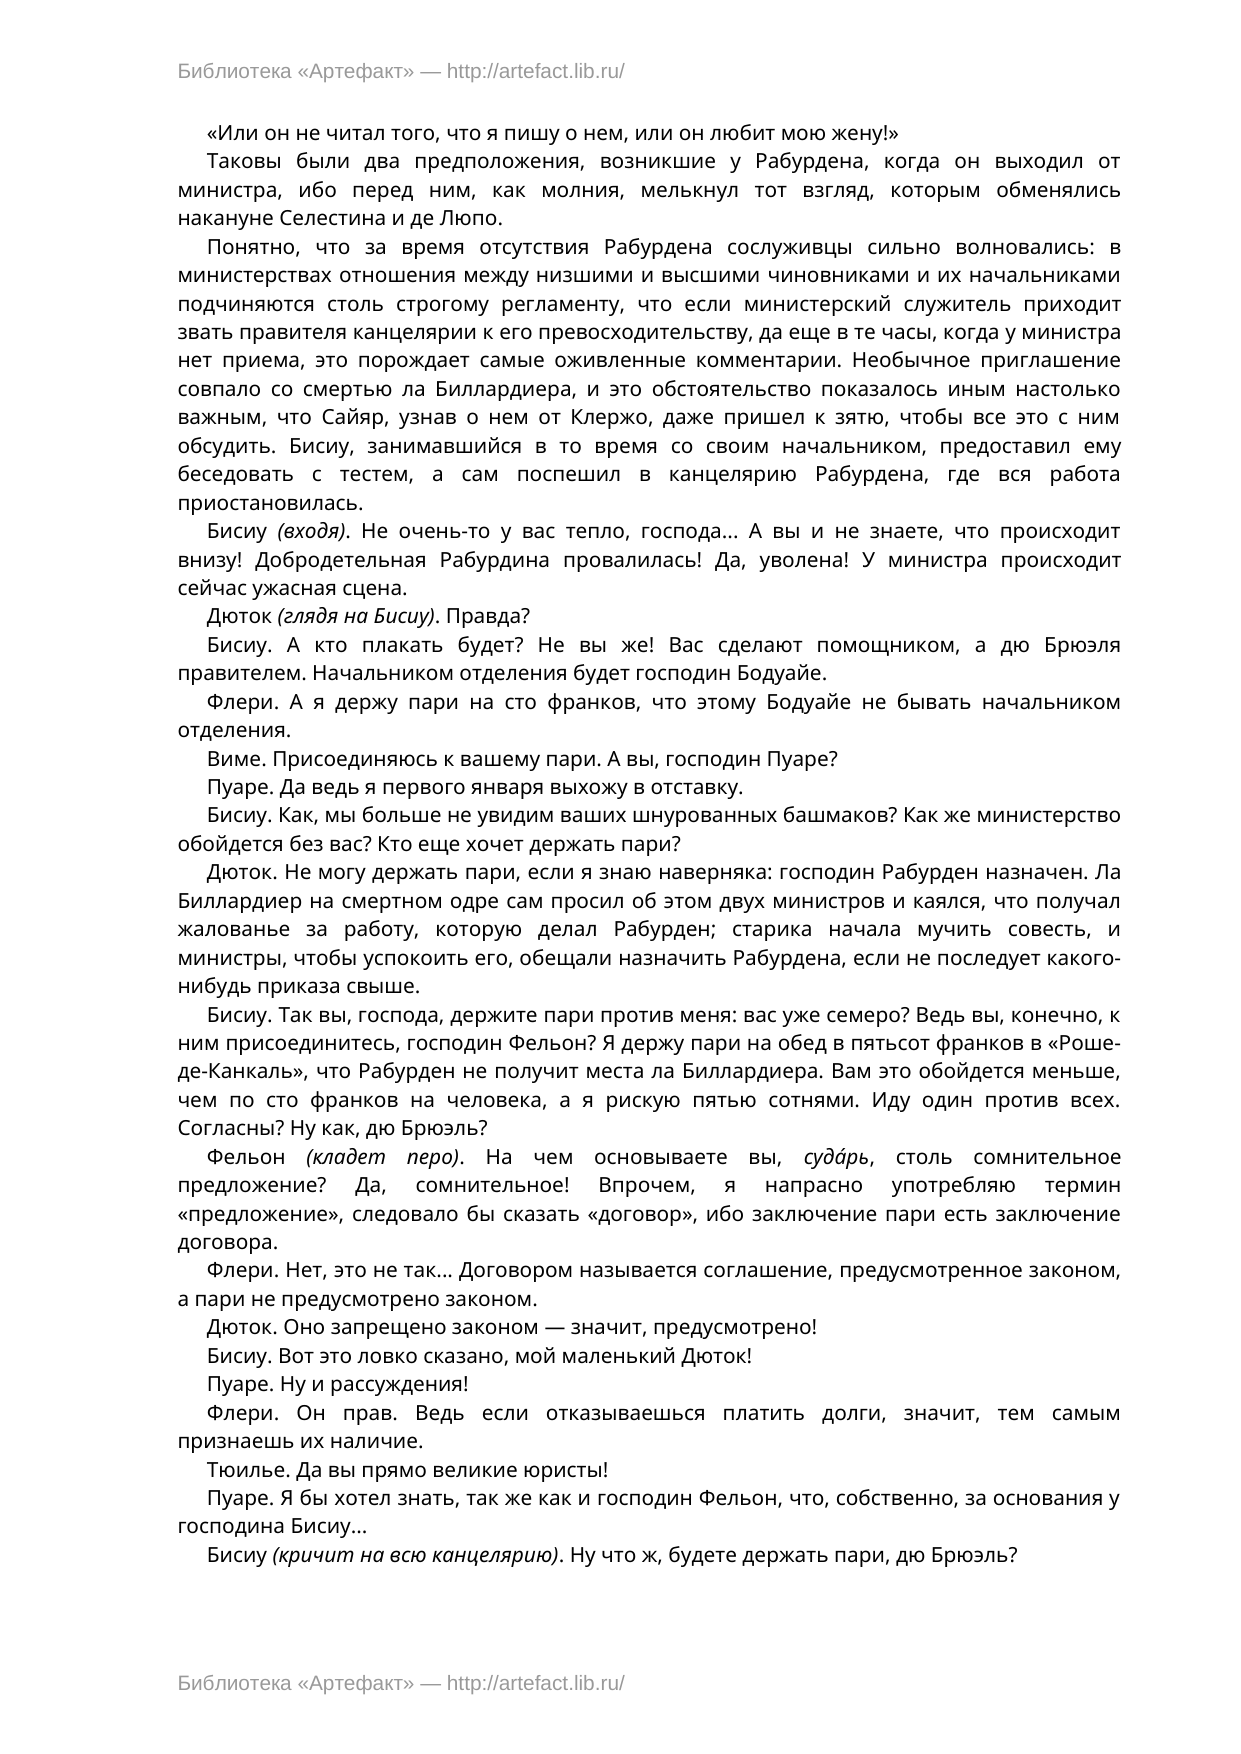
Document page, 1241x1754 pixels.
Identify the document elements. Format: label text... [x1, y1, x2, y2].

text Виме. Присоединяюсь к вашему пари. А вы, господин Пуаре? [177, 744, 1122, 772]
text Пуаре. Да ведь я первого января выхожу в отставку. [177, 772, 1122, 801]
text Бисиу (кричит на всю канцелярию). Ну что ж, будете держать пари, дю Брюэль? [177, 1540, 1122, 1568]
text Бисиу. Вот это ловко сказано, мой маленький Дюток! [177, 1341, 1122, 1369]
text Таковы были два предположения, возникшие у Рабурдена, когда он выходил от министра, ибо перед ним, как молния, мелькнул тот взгляд, которым обменялись накануне Селестина и де Люпо. [177, 147, 1122, 232]
text Флeри. А я держу пари на сто франков, что этому Бодуайе не бывать начальником отделения. [177, 687, 1122, 744]
text Флeри. Нет, это не так... Договором называется соглашение, предусмотренное законом, а пари не предусмотрено законом. [177, 1256, 1122, 1312]
text «Или он не читал того, что я пишу о нем, или он любит мою жену!» [177, 118, 1122, 147]
text Дюток. Оно запрещено законом — значит, предусмотрено! [177, 1312, 1122, 1341]
text Фельон (кладет перо). На чем основываете вы, судáрь, столь сомнительное предложение? Да, сомнительное! Впрочем, я напрасно употребляю термин «предложение», следовало бы сказать «договор», ибо заключение пари есть заключение договора. [177, 1142, 1122, 1256]
text Бисиу. А кто плакать будет? Не вы же! Вас сделают помощником, а дю Брюэля правителем. Начальником отделения будет господин Бодуайе. [177, 630, 1122, 687]
text Дюток. Не могу держать пари, если я знаю наверняка: господин Рабурден назначен. Ла Биллардиер на смертном одре сам просил об этом двух министров и каялся, что получал жалованье за работу, которую делал Рабурден; старика начала мучить совесть, и министры, чтобы успокоить его, обещали назначить Рабурдена, если не последует какого-нибудь приказа свыше. [177, 857, 1122, 1000]
text Понятно, что за время отсутствия Рабурдена сослуживцы сильно волновались: в министерствах отношения между низшими и высшими чиновниками и их начальниками подчиняются столь строгому регламенту, что если министерский служитель приходит звать правителя канцелярии к его превосходительству, да еще в те часы, когда у министра нет приема, это порождает самые оживленные комментарии. Необычное приглашение совпало со смертью ла Биллардиера, и это обстоятельство показалось иным настолько важным, что Сайяр, узнав о нем от Клержо, даже пришел к зятю, чтобы все это с ним обсудить. Бисиу, занимавшийся в то время со своим начальником, предоставил ему беседовать с тестем, а сам поспешил в канцелярию Рабурдена, где вся работа приостановилась. [177, 232, 1122, 516]
text Пуаре. Я бы хотел знать, так же как и господин Фельон, что, собственно, за основания у господина Бисиу... [177, 1483, 1122, 1540]
text Бисиу (входя). Не очень-то у вас тепло, господа... А вы и не знаете, что происходит внизу! Добродетельная Рабурдина провалилась! Да, уволена! У министра происходит сейчас ужасная сцена. [177, 516, 1122, 602]
text Тюилье. Да вы прямо великие юристы! [177, 1455, 1122, 1483]
text Пуаре. Ну и рассуждения! [177, 1369, 1122, 1398]
text Флeри. Он прав. Ведь если отказываешься платить долги, значит, тем самым признаешь их наличие. [177, 1398, 1122, 1455]
text Бисиу. Как, мы больше не увидим ваших шнурованных башмаков? Как же министерство обойдется без вас? Кто еще хочет держать пари? [177, 801, 1122, 857]
text Дюток (глядя на Бисиу). Правда? [177, 602, 1122, 630]
text Бисиу. Так вы, господа, держите пари против меня: вас уже семеро? Ведь вы, конечно, к ним присоединитесь, господин Фельон? Я держу пари на обед в пятьсот франков в «Роше-де-Канкаль», что Рабурден не получит места ла Биллардиера. Вам это обойдется меньше, чем по сто франков на человека, а я рискую пятью сотнями. Иду один против всех. Согласны? Ну как, дю Брюэль? [177, 1000, 1122, 1142]
